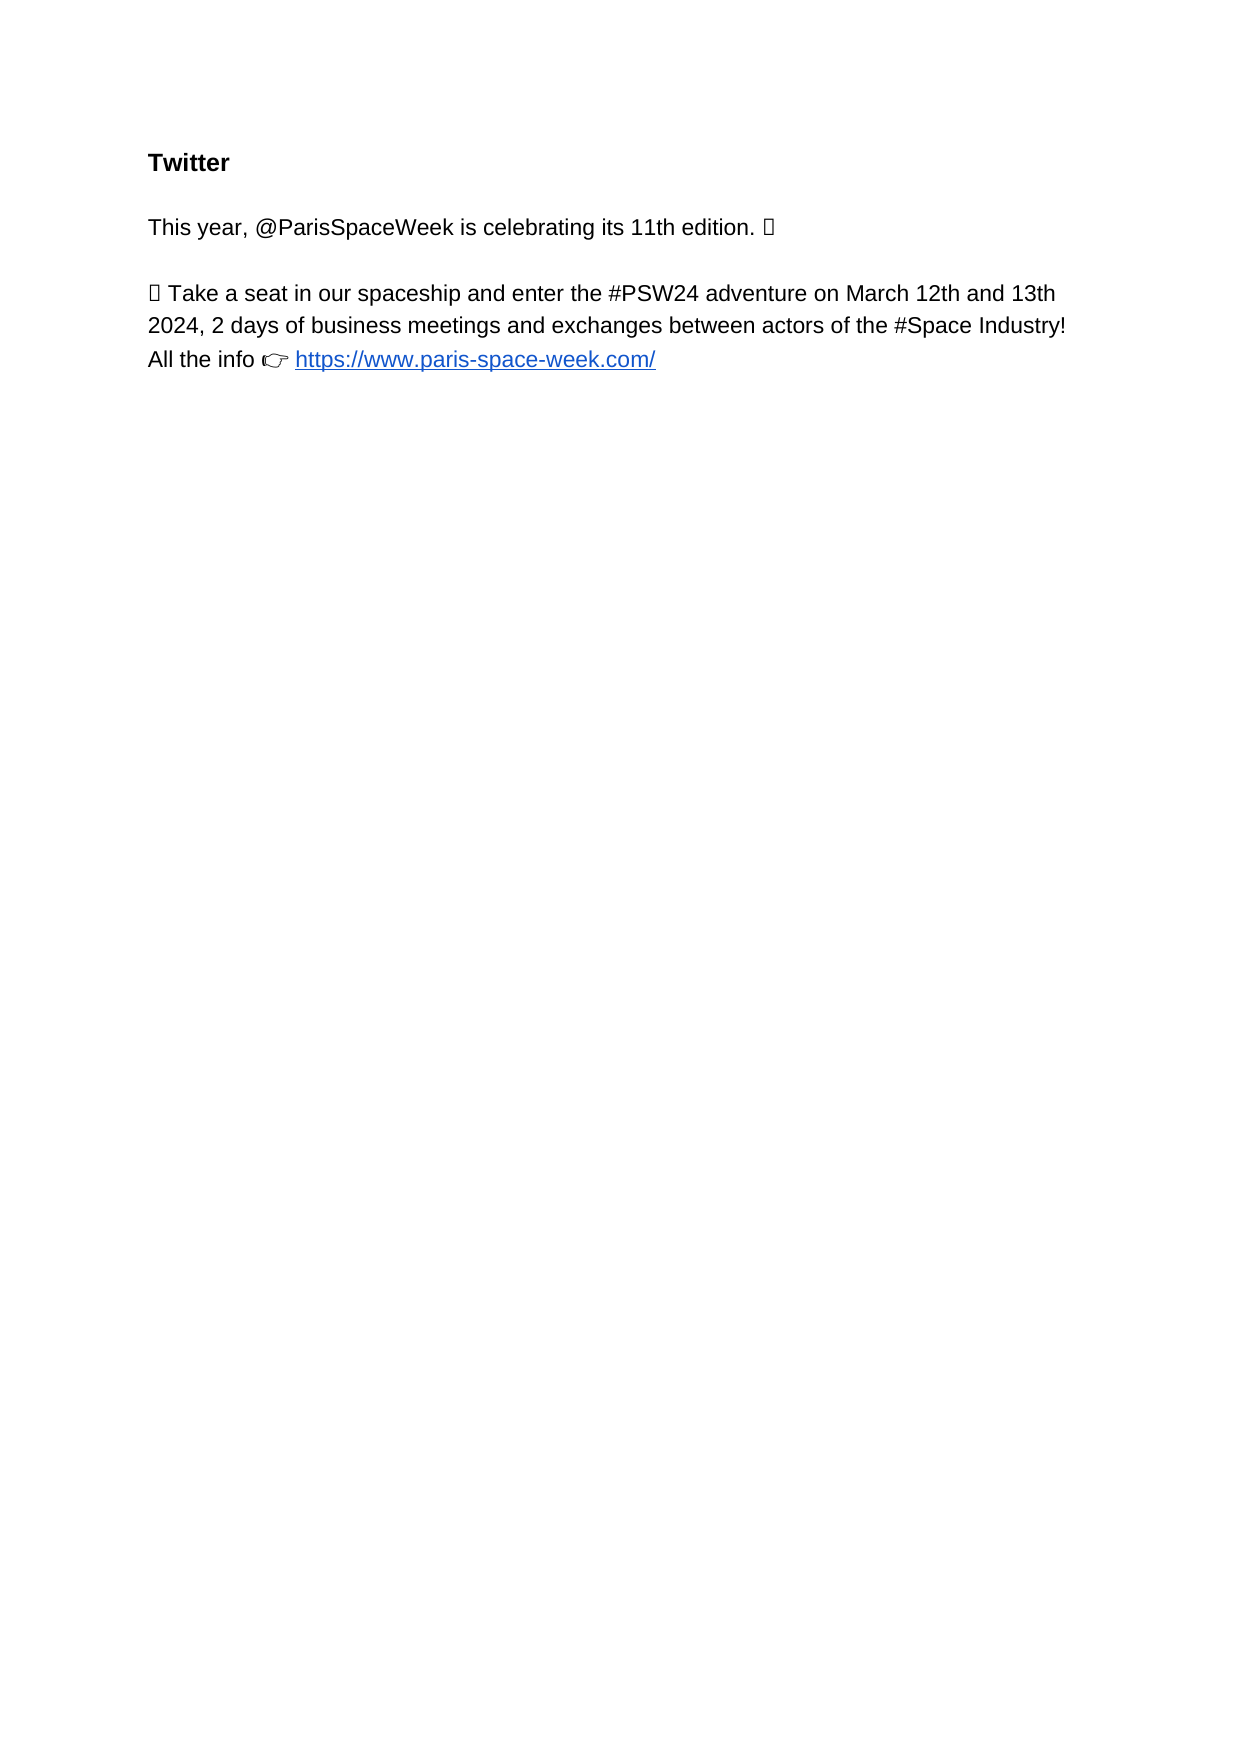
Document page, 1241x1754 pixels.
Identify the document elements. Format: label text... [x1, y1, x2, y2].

text This year, @ParisSpaceWeek is celebrating its 11th edition. 🤩 [148, 211, 1093, 242]
text 🚀 Take a seat in our spaceship and enter the #PSW24 adventure on March 12th and 13th 2024, 2 days of business meetings and exchanges between actors of the #Space Industry! All the info 👉 https://www.paris-space-week.com/ [148, 277, 1093, 374]
text Twitter [148, 148, 1093, 176]
